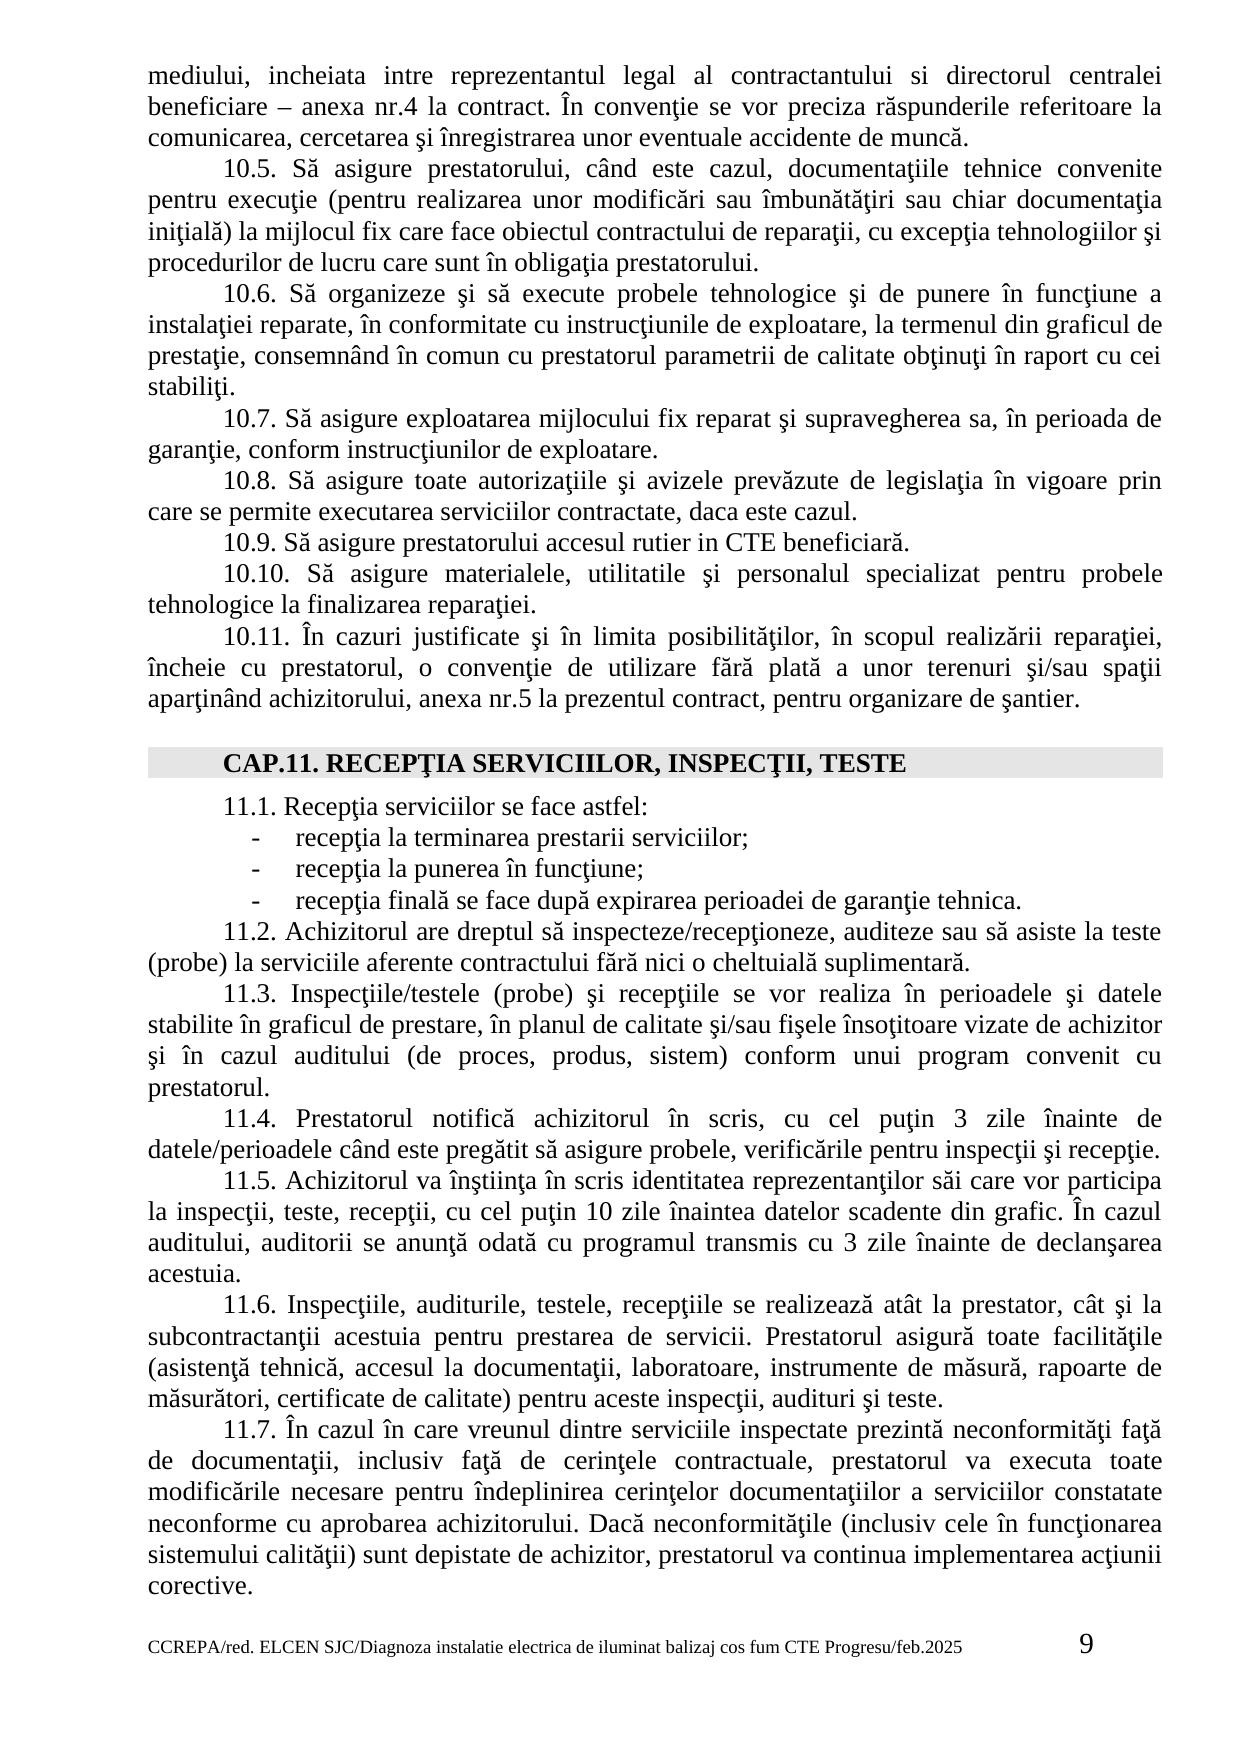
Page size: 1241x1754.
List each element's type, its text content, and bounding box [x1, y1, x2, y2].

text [148, 59, 1163, 152]
text 10.10. Să asigure materialele, utilitatile şi personalul specializat pentru probele tehnologice la finalizarea reparaţiei. [148, 557, 1163, 620]
text 10.9. Să asigure prestatorului accesul rutier in CTE beneficiară. [148, 526, 1163, 557]
subtitle CAP.11. RECEPŢIA SERVICIILOR, INSPECŢII, TESTE [148, 747, 1163, 778]
text 11.3. Inspecţiile/testele (probe) şi recepţiile se vor realiza în perioadele şi datele stabilite în graficul de prestare, în planul de calitate şi/sau fişele însoţitoare vizate de achizitor şi în cazul auditului (de proces, produs, sistem) conform unui program convenit cu prestatorul. [148, 977, 1163, 1102]
text 11.6. Inspecţiile, auditurile, testele, recepţiile se realizează atât la prestator, cât şi la subcontractanţii acestuia pentru prestarea de servicii. Prestatorul asigură toate facilităţile (asistenţă tehnică, accesul la documentaţii, laboratoare, instrumente de măsură, rapoarte de măsurători, certificate de calitate) pentru aceste inspecţii, audituri şi teste. [148, 1289, 1163, 1413]
list recepţia finală se face după expirarea perioadei de garanţie tehnica. [148, 884, 1163, 915]
text 10.7. Să asigure exploatarea mijlocului fix reparat şi supravegherea sa, în perioada de garanţie, conform instrucţiunilor de exploatare. [148, 402, 1163, 464]
text 11.2. Achizitorul are dreptul să inspecteze/recepţioneze, auditeze sau să asiste la teste (probe) la serviciile aferente contractului fără nici o cheltuială suplimentară. [148, 915, 1163, 977]
text 10.11. În cazuri justificate şi în limita posibilităţilor, în scopul realizării reparaţiei, încheie cu prestatorul, o convenţie de utilizare fără plată a unor terenuri şi/sau spaţii aparţinând achizitorului, anexa nr.5 la prezentul contract, pentru organizare de şantier. [148, 620, 1163, 713]
text 11.4. Prestatorul notifică achizitorul în scris, cu cel puţin 3 zile înainte de datele/perioadele când este pregătit să asigure probele, verificările pentru inspecţii şi recepţie. [148, 1102, 1163, 1164]
text 11.1. Recepţia serviciilor se face astfel: [148, 790, 1163, 821]
text 10.6. Să organizeze şi să execute probele tehnologice şi de punere în funcţiune a instalaţiei reparate, în conformitate cu instrucţiunile de exploatare, la termenul din graficul de prestaţie, consemnând în comun cu prestatorul parametrii de calitate obţinuţi în raport cu cei stabiliţi. [148, 277, 1163, 402]
text 11.7. În cazul în care vreunul dintre serviciile inspectate prezintă neconformităţi faţă de documentaţii, inclusiv faţă de cerinţele contractuale, prestatorul va executa toate modificările necesare pentru îndeplinirea cerinţelor documentaţiilor a serviciilor constatate neconforme cu aprobarea achizitorului. Dacă neconformităţile (inclusiv cele în funcţionarea sistemului calităţii) sunt depistate de achizitor, prestatorul va continua implementarea acţiunii corective. [148, 1413, 1163, 1600]
text 10.8. Să asigure toate autorizaţiile şi avizele prevăzute de legislaţia în vigoare prin care se permite executarea serviciilor contractate, daca este cazul. [148, 464, 1163, 526]
text 11.5. Achizitorul va înştiinţa în scris identitatea reprezentanţilor săi care vor participa la inspecţii, teste, recepţii, cu cel puţin 10 zile înaintea datelor scadente din grafic. În cazul auditului, auditorii se anunţă odată cu programul transmis cu 3 zile înainte de declanşarea acestuia. [148, 1164, 1163, 1289]
text 10.5. Să asigure prestatorului, când este cazul, documentaţiile tehnice convenite pentru execuţie (pentru realizarea unor modificări sau îmbunătăţiri sau chiar documentaţia iniţială) la mijlocul fix care face obiectul contractului de reparaţii, cu excepţia tehnologiilor şi procedurilor de lucru care sunt în obligaţia prestatorului. [148, 152, 1163, 277]
list recepţia la terminarea prestarii serviciilor; [148, 821, 1163, 853]
list recepţia la punerea în funcţiune; [148, 853, 1163, 884]
